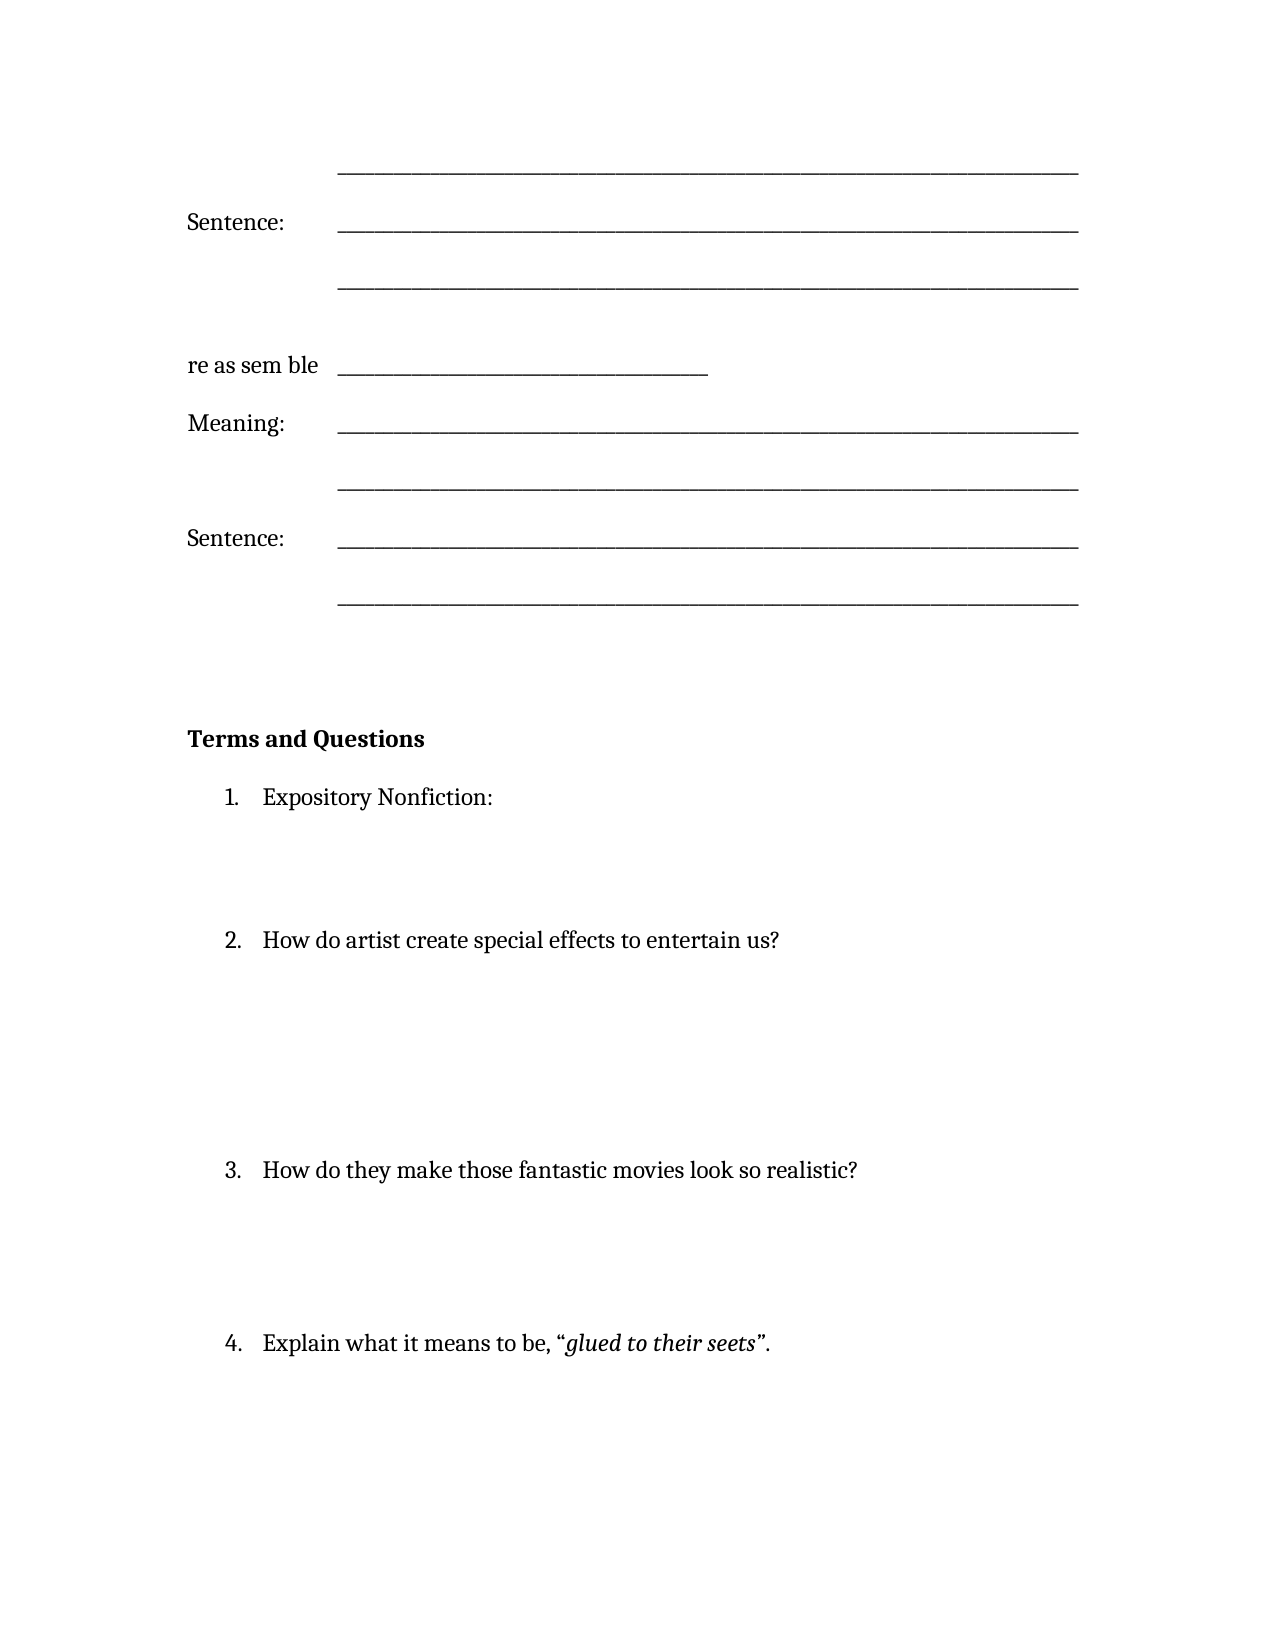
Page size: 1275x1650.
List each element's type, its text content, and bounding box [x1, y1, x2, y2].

text ________________________________________________________________________________ [187, 265, 1087, 294]
list How do they make those fantastic movies look so realistic? [225, 1156, 1087, 1185]
text Meaning: ________________________________________________________________________________ [187, 409, 1087, 437]
list How do artist create special effects to entertain us? [225, 926, 1087, 955]
list Explain what it means to be, “glued to their seets”. [225, 1329, 1087, 1357]
text re as sem ble ________________________________________ [187, 351, 1087, 380]
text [187, 150, 1087, 179]
list Expository Nonfiction: [225, 782, 1087, 811]
text ________________________________________________________________________________ [187, 581, 1087, 610]
text Sentence: ________________________________________________________________________________ [187, 207, 1087, 236]
text ________________________________________________________________________________ [187, 466, 1087, 495]
text Sentence: ________________________________________________________________________________ [187, 524, 1087, 552]
text Terms and Questions [187, 725, 1087, 754]
